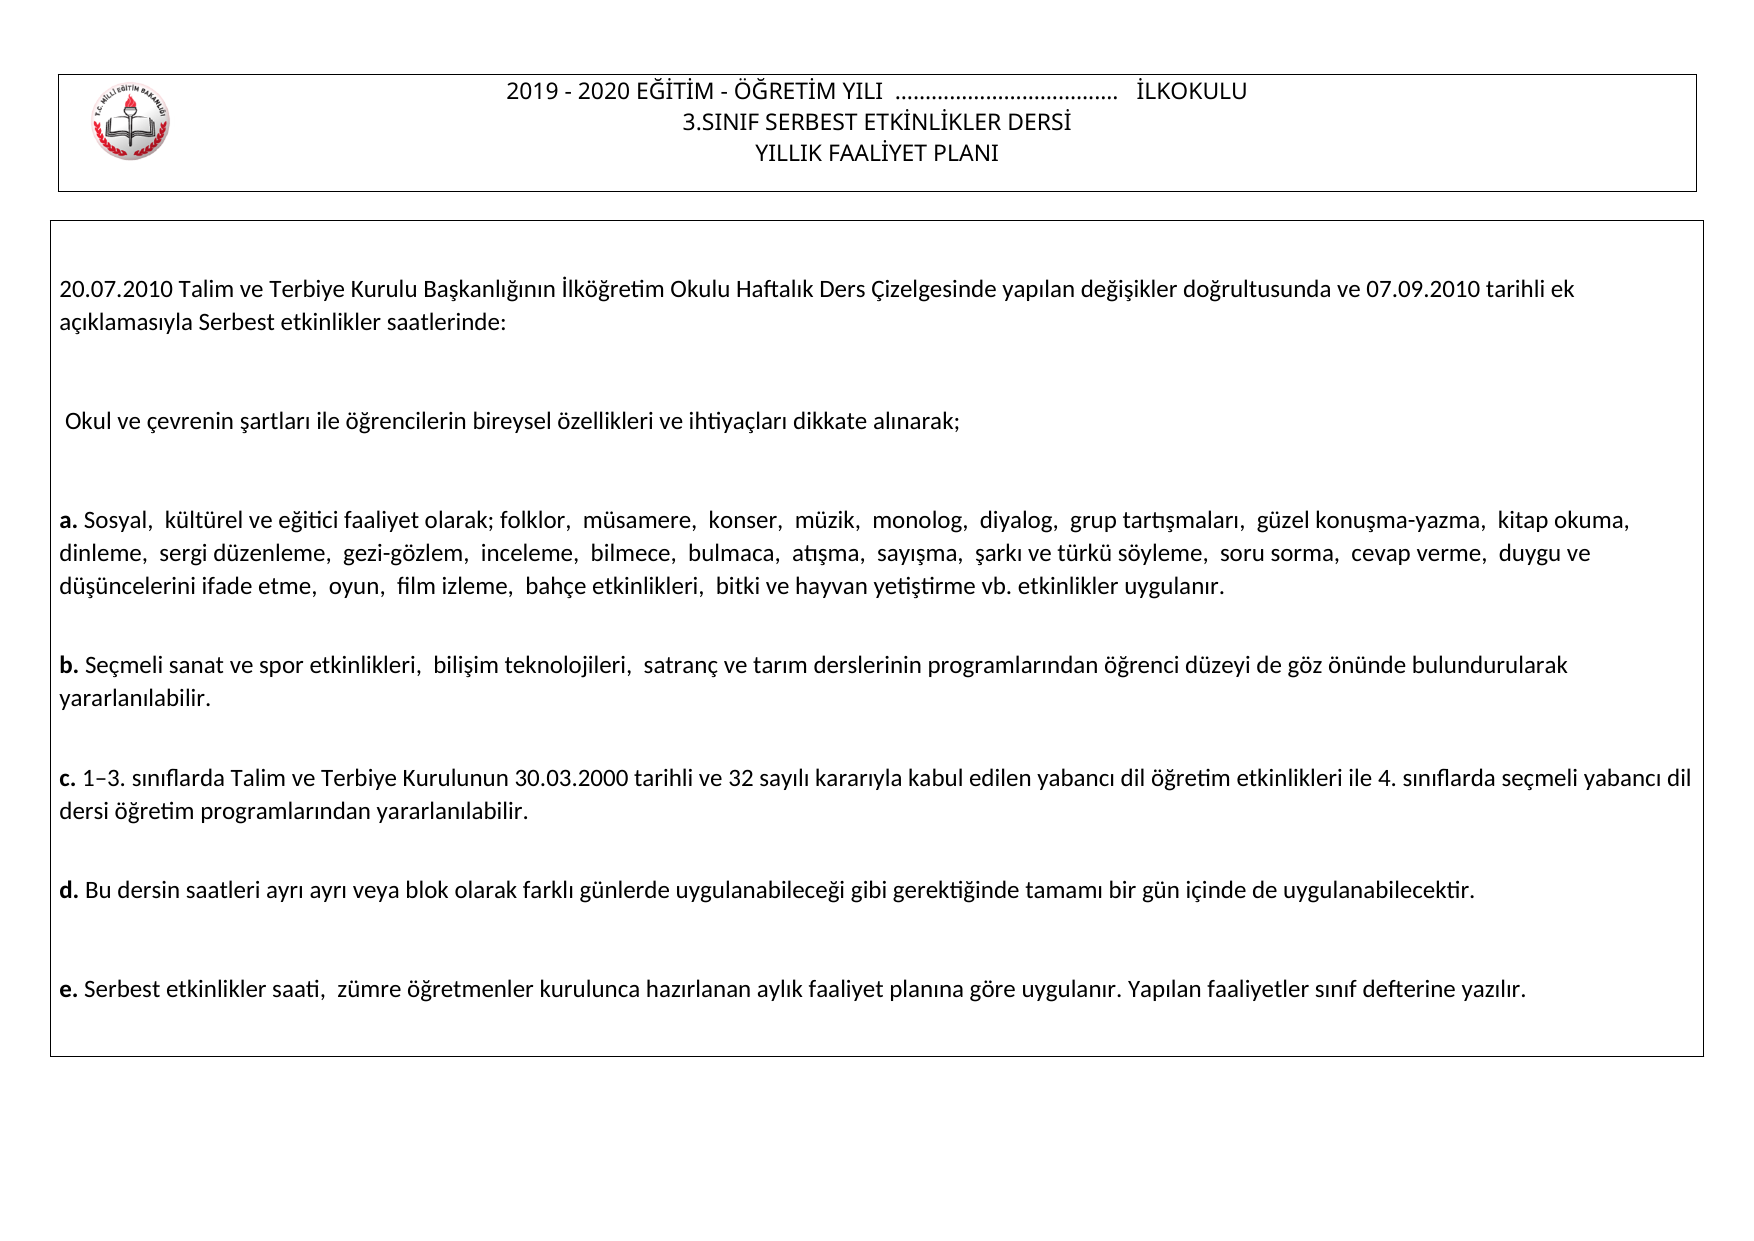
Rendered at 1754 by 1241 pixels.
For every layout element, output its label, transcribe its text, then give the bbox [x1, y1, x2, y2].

picture [85, 77, 175, 167]
text e. Serbest etkinlikler saati, zümre öğretmenler kurulunca hazırlanan aylık faaliyet planına göre uygulanır. Yapılan faaliyetler sınıf defterine yazılır. [51, 970, 1703, 1004]
text Okul ve çevrenin şartları ile öğrencilerin bireysel özellikleri ve ihtiyaçları dikkate alınarak; [51, 402, 1703, 435]
text d. Bu dersin saatleri ayrı ayrı veya blok olarak farklı günlerde uygulanabileceği gibi gerektiğinde tamamı bir gün içinde de uygulanabilecektir. [51, 871, 1703, 905]
text b. Seçmeli sanat ve spor etkinlikleri, bilişim teknolojileri, satranç ve tarım derslerinin programlarından öğrenci düzeyi de göz önünde bulundurularak yararlanılabilir. [51, 646, 1703, 743]
text c. 1–3. sınıflarda Talim ve Terbiye Kurulunun 30.03.2000 tarihli ve 32 sayılı kararıyla kabul edilen yabancı dil öğretim etkinlikleri ile 4. sınıflarda seçmeli yabancı dil dersi öğretim programlarından yararlanılabilir. [51, 759, 1703, 856]
text 20.07.2010 Talim ve Terbiye Kurulu Başkanlığının İlköğretim Okulu Haftalık Ders Çizelgesinde yapılan değişikler doğrultusunda ve 07.09.2010 tarihli ek açıklamasıyla Serbest etkinlikler saatlerinde: [51, 269, 1703, 336]
text a. Sosyal, kültürel ve eğitici faaliyet olarak; folklor, müsamere, konser, müzik, monolog, diyalog, grup tartışmaları, güzel konuşma-yazma, kitap okuma, dinleme, sergi düzenleme, gezi-gözlem, inceleme, bilmece, bulmaca, atışma, sayışma, şarkı ve türkü söyleme, soru sorma, cevap verme, duygu ve düşüncelerini ifade etme, oyun, film izleme, bahçe etkinlikleri, bitki ve hayvan yetiştirme vb. etkinlikler uygulanır. [51, 501, 1703, 631]
